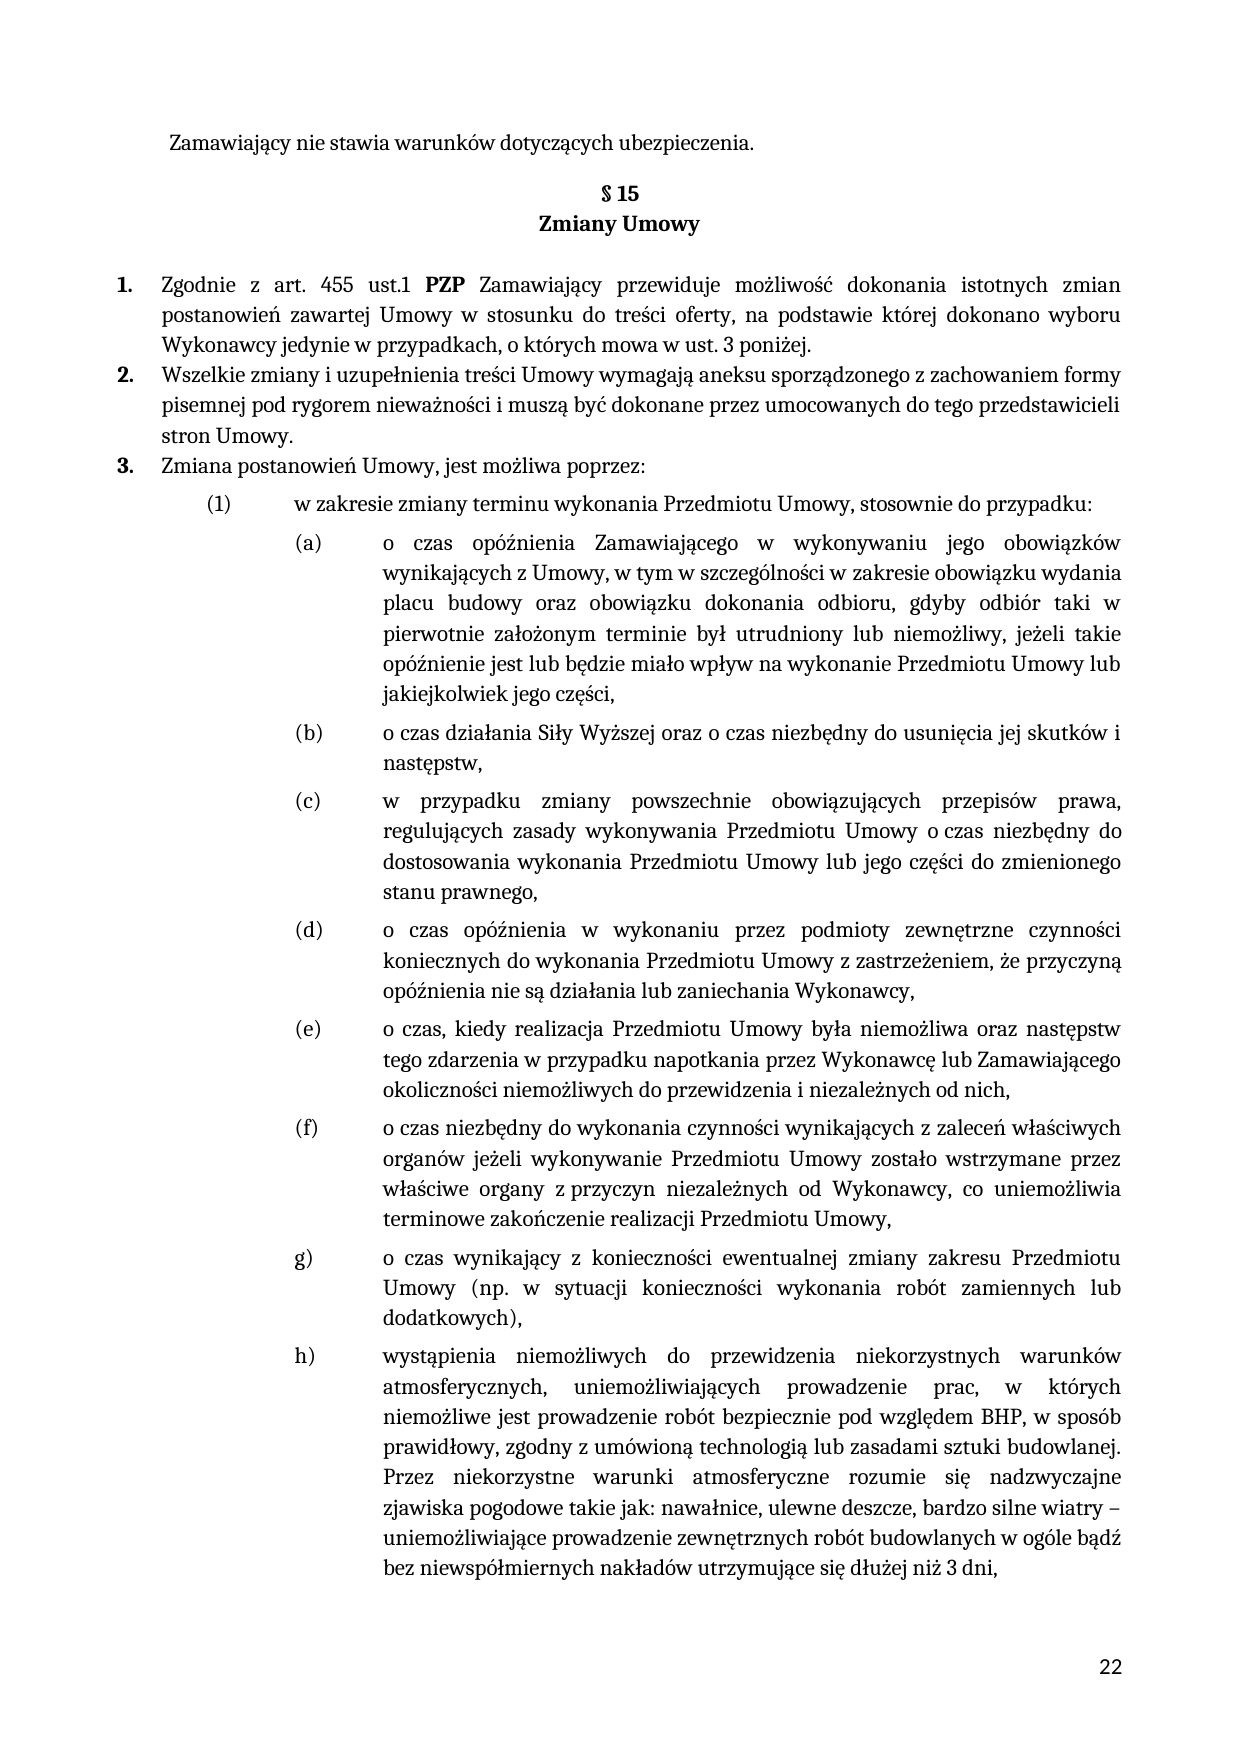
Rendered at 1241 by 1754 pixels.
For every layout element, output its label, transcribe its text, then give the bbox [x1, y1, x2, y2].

list Zgodnie z art. 455 ust.1 PZP Zamawiający przewiduje możliwość dokonania istotnych zmian postanowień zawartej Umowy w stosunku do treści oferty, na podstawie której dokonano wyboru Wykonawcy jedynie w przypadkach, o których mowa w ust. 3 poniżej. [117, 271, 1122, 358]
list Zmiana postanowień Umowy, jest możliwa poprzez: [117, 453, 1122, 479]
text Zmiany Umowy [117, 211, 1122, 237]
list Wszelkie zmiany i uzupełnienia treści Umowy wymagają aneksu sporządzonego z zachowaniem formy pisemnej pod rygorem nieważności i muszą być dokonane przez umocowanych do tego przedstawicieli stron Umowy. [117, 362, 1122, 449]
text (b) o czas działania Siły Wyższej oraz o czas niezbędny do usunięcia jej skutków i następstw, [294, 719, 1122, 776]
text Zamawiający nie stawia warunków dotyczących ubezpieczenia. [117, 130, 1122, 156]
text § 15 [117, 181, 1122, 207]
text g) o czas wynikający z konieczności ewentualnej zmiany zakresu Przedmiotu Umowy (np. w sytuacji konieczności wykonania robót zamiennych lub dodatkowych), [294, 1244, 1122, 1331]
text (e) o czas, kiedy realizacja Przedmiotu Umowy była niemożliwa oraz następstw tego zdarzenia w przypadku napotkania przez Wykonawcę lub Zamawiającego okoliczności niemożliwych do przewidzenia i niezależnych od nich, [294, 1016, 1122, 1103]
text (1) w zakresie zmiany terminu wykonania Przedmiotu Umowy, stosownie do przypadku: [206, 491, 1122, 518]
text (c) w przypadku zmiany powszechnie obowiązujących przepisów prawa, regulujących zasady wykonywania Przedmiotu Umowy o czas niezbędny do dostosowania wykonania Przedmiotu Umowy lub jego części do zmienionego stanu prawnego, [294, 788, 1122, 905]
text (f) o czas niezbędny do wykonania czynności wynikających z zaleceń właściwych organów jeżeli wykonywanie Przedmiotu Umowy zostało wstrzymane przez właściwe organy z przyczyn niezależnych od Wykonawcy, co uniemożliwia terminowe zakończenie realizacji Przedmiotu Umowy, [294, 1115, 1122, 1232]
text (a) o czas opóźnienia Zamawiającego w wykonywaniu jego obowiązków wynikających z Umowy, w tym w szczególności w zakresie obowiązku wydania placu budowy oraz obowiązku dokonania odbioru, gdyby odbiór taki w pierwotnie założonym terminie był utrudniony lub niemożliwy, jeżeli takie opóźnienie jest lub będzie miało wpływ na wykonanie Przedmiotu Umowy lub jakiejkolwiek jego części, [294, 530, 1122, 707]
text (d) o czas opóźnienia w wykonaniu przez podmioty zewnętrzne czynności koniecznych do wykonania Przedmiotu Umowy z zastrzeżeniem, że przyczyną opóźnienia nie są działania lub zaniechania Wykonawcy, [294, 917, 1122, 1004]
text h) wystąpienia niemożliwych do przewidzenia niekorzystnych warunków atmosferycznych, uniemożliwiających prowadzenie prac, w których niemożliwe jest prowadzenie robót bezpiecznie pod względem BHP, w sposób prawidłowy, zgodny z umówioną technologią lub zasadami sztuki budowlanej. Przez niekorzystne warunki atmosferyczne rozumie się nadzwyczajne zjawiska pogodowe takie jak: nawałnice, ulewne deszcze, bardzo silne wiatry – uniemożliwiające prowadzenie zewnętrznych robót budowlanych w ogóle bądź bez niewspółmiernych nakładów utrzymujące się dłużej niż 3 dni, [294, 1343, 1122, 1581]
